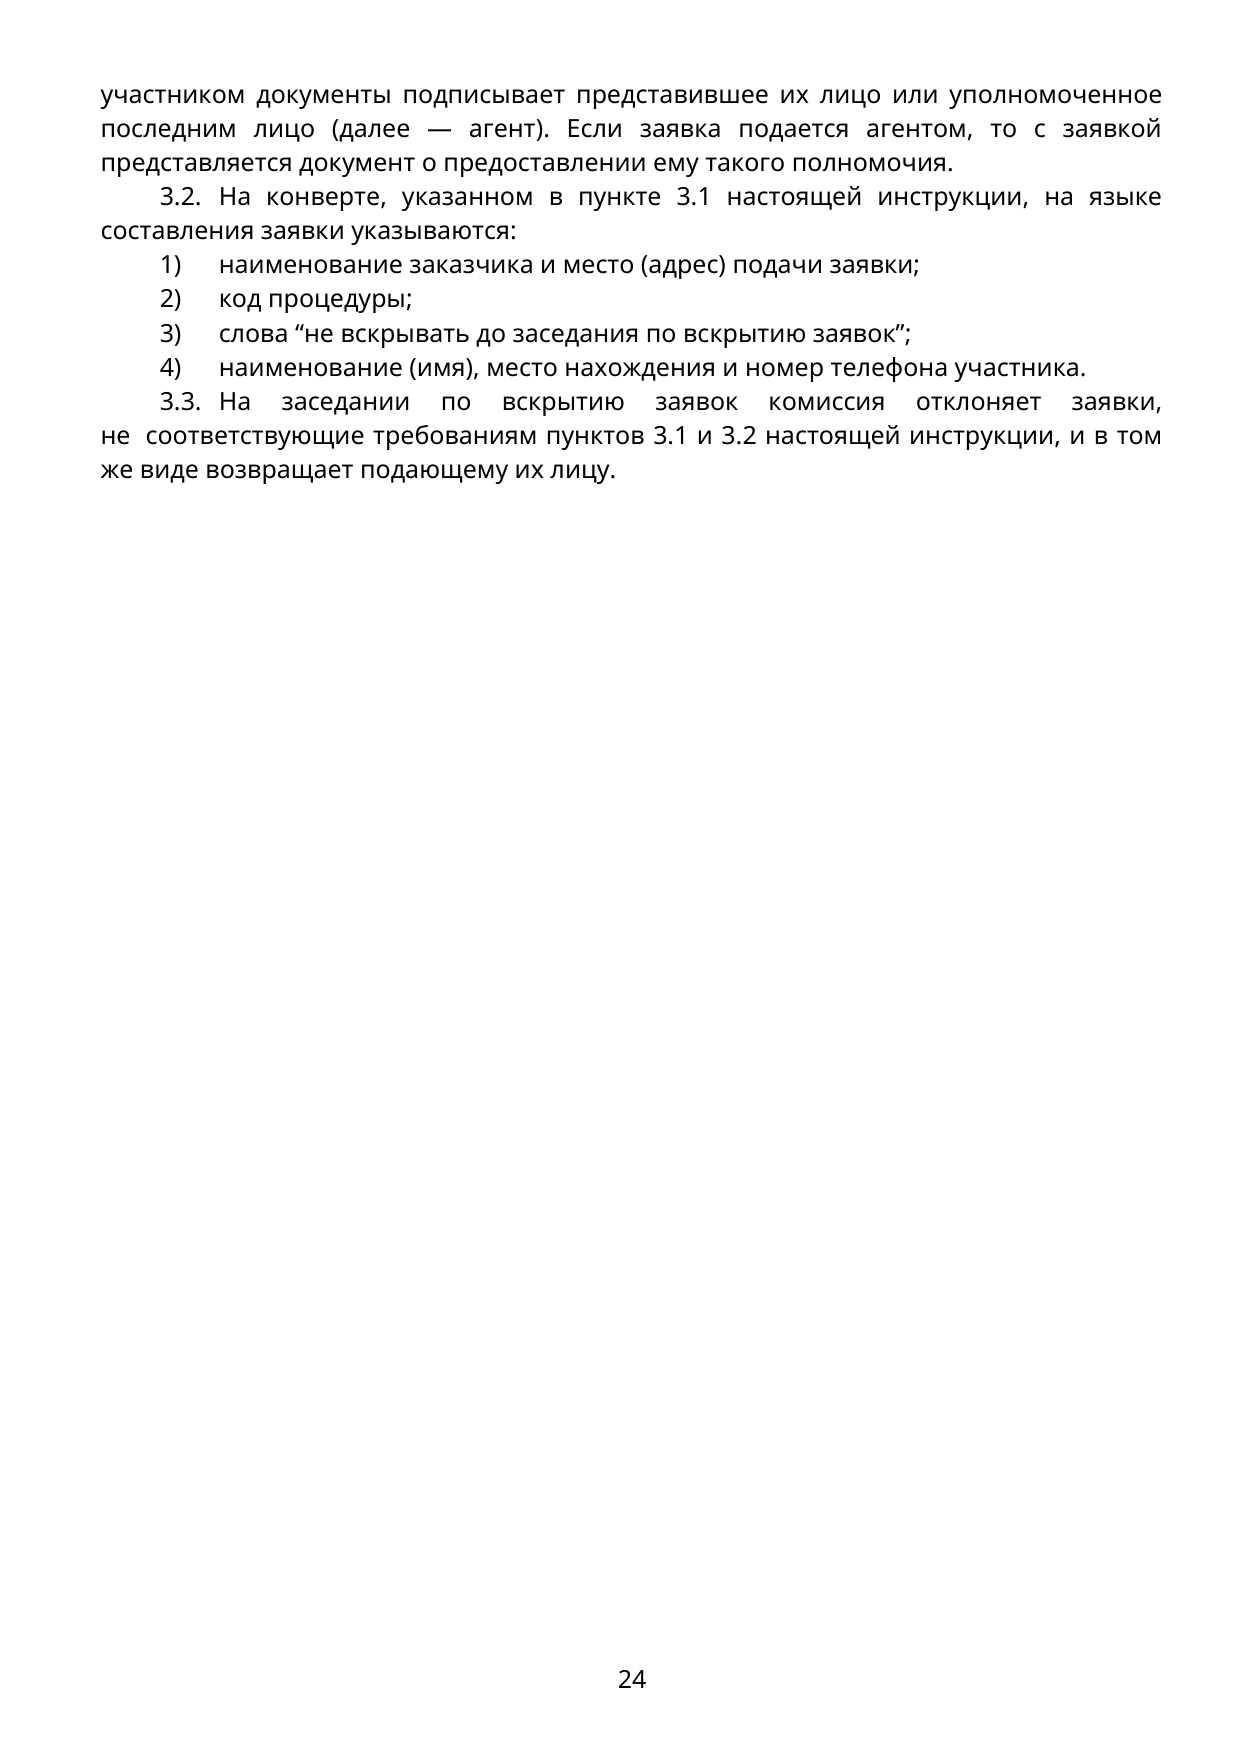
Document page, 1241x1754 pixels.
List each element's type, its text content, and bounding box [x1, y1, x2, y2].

text 3.2. На конверте, указанном в пункте 3.1 настоящей инструкции, на языке составления заявки указываются: [100, 179, 1163, 247]
text 1) наименование заказчика и место (адрес) подачи заявки; [100, 247, 1163, 281]
text 2) код процедуры; [100, 281, 1163, 315]
text 4) наименование (имя), место нахождения и номер телефона участника. [100, 349, 1163, 383]
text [100, 77, 1163, 179]
text 3) слова “не вскрывать до заседания по вскрытию заявок”; [100, 315, 1163, 349]
text 3.3. На заседании по вскрытию заявок комиссия отклоняет заявки, не соответствующие требованиям пунктов 3.1 и 3.2 настоящей инструкции, и в том же виде возвращает подающему их лицу. [100, 383, 1163, 486]
